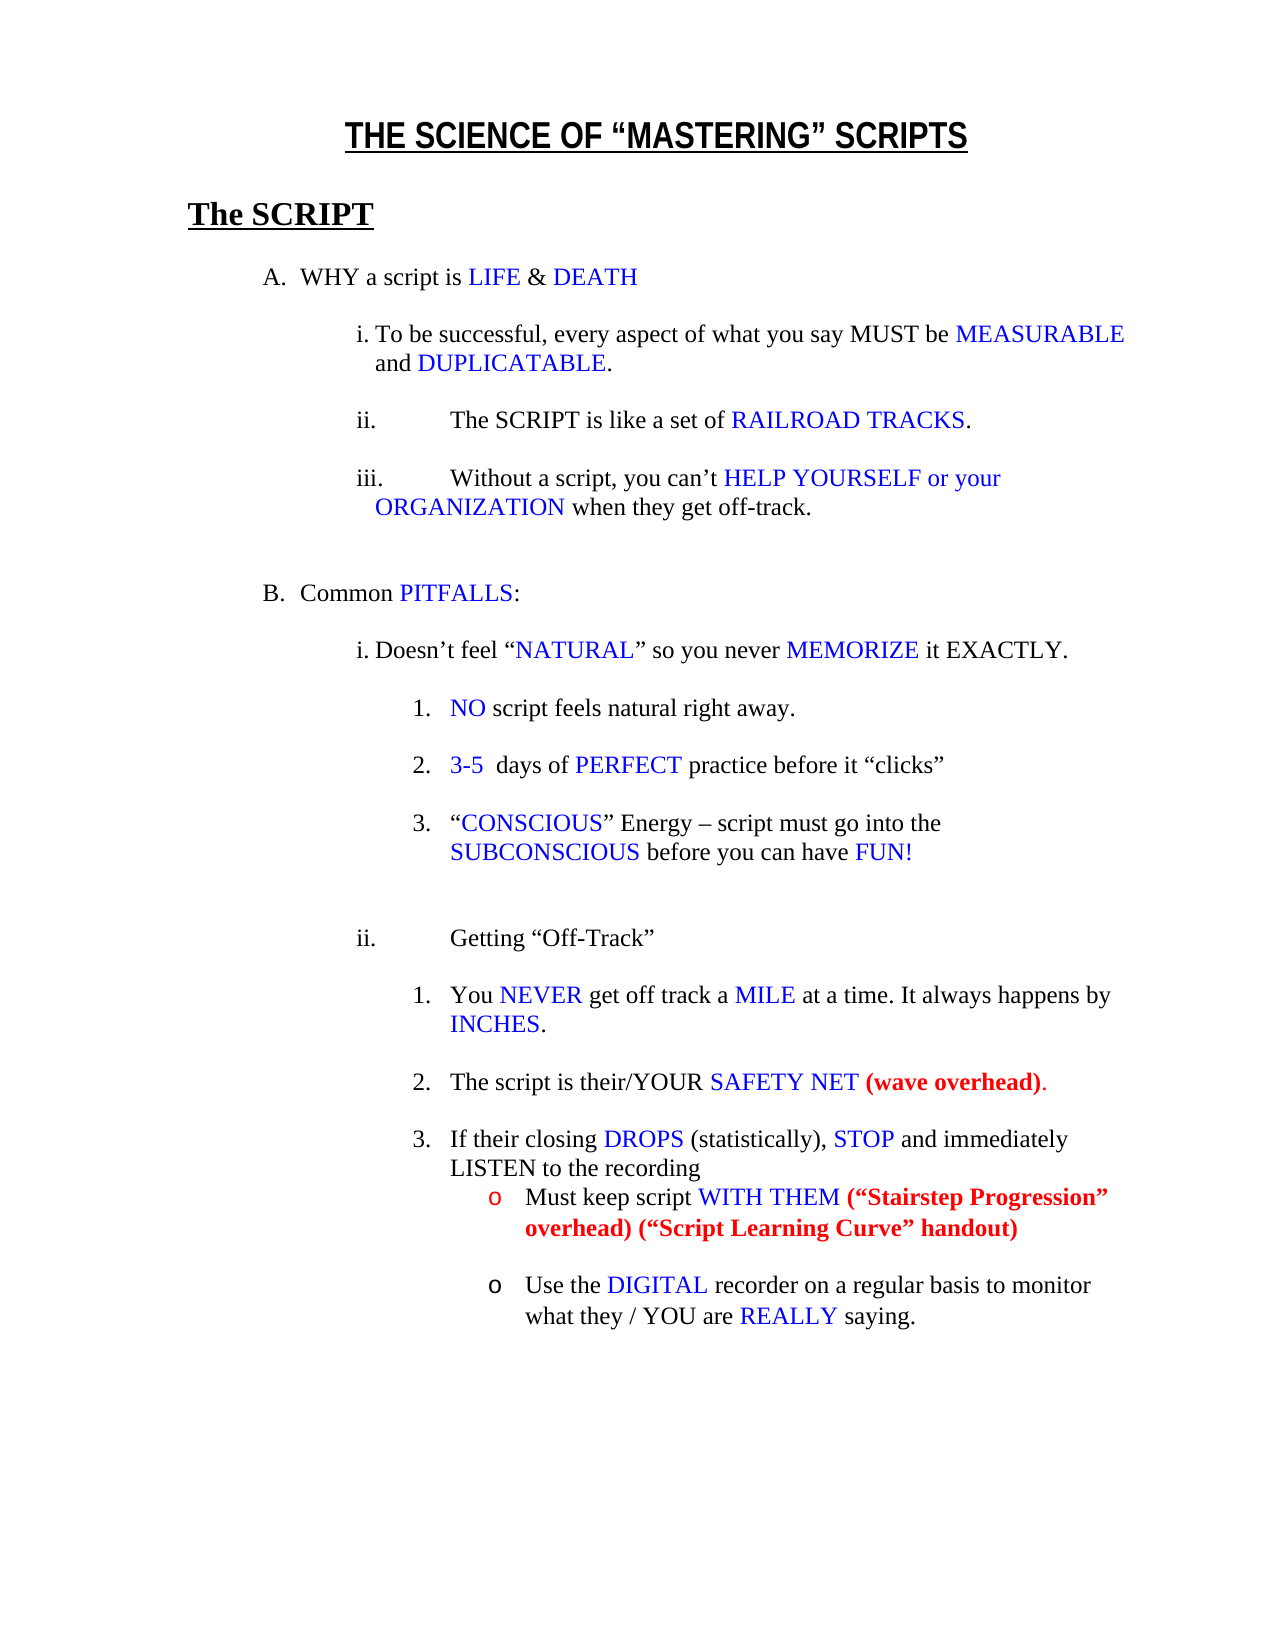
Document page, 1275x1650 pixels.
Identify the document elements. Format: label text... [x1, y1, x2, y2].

list NO script feels natural right away. [412, 693, 1125, 722]
list WHY a script is LIFE & DEATH [262, 262, 1125, 291]
list 3-5 days of PERFECT practice before it “clicks” [412, 751, 1125, 779]
list Without a script, you can’t HELP YOURSELF or your ORGANIZATION when they get off-track. [356, 463, 1125, 521]
list You NEVER get off track a MILE at a time. It always happens by INCHES. [412, 981, 1125, 1038]
list Doesn’t feel “NATURAL” so you never MEMORIZE it EXACTLY. [356, 636, 1125, 664]
list Getting “Off-Track” [356, 923, 1125, 952]
list Common PITFALLS: [262, 578, 1125, 607]
text THE SCIENCE OF “MASTERING” SCRIPTS [187, 113, 1125, 156]
list If their closing DROPS (statistically), STOP and immediately LISTEN to the recording [412, 1124, 1125, 1182]
list The SCRIPT is like a set of RAILROAD TRACKS. [356, 406, 1125, 434]
list Must keep script WITH THEM (“Stairstep Progression” overhead) (“Script Learning Curve” handout) [487, 1182, 1125, 1241]
list The script is their/YOUR SAFETY NET (wave overhead). [412, 1067, 1125, 1096]
list To be successful, every aspect of what you say MUST be MEASURABLE and DUPLICATABLE. [356, 319, 1125, 377]
text The SCRIPT [187, 195, 1125, 233]
list Use the DIGITAL recorder on a regular basis to monitor what they / YOU are REALLY saying. [487, 1270, 1125, 1330]
list “CONSCIOUS” Energy – script must go into the SUBCONSCIOUS before you can have FUN! [412, 808, 1125, 866]
